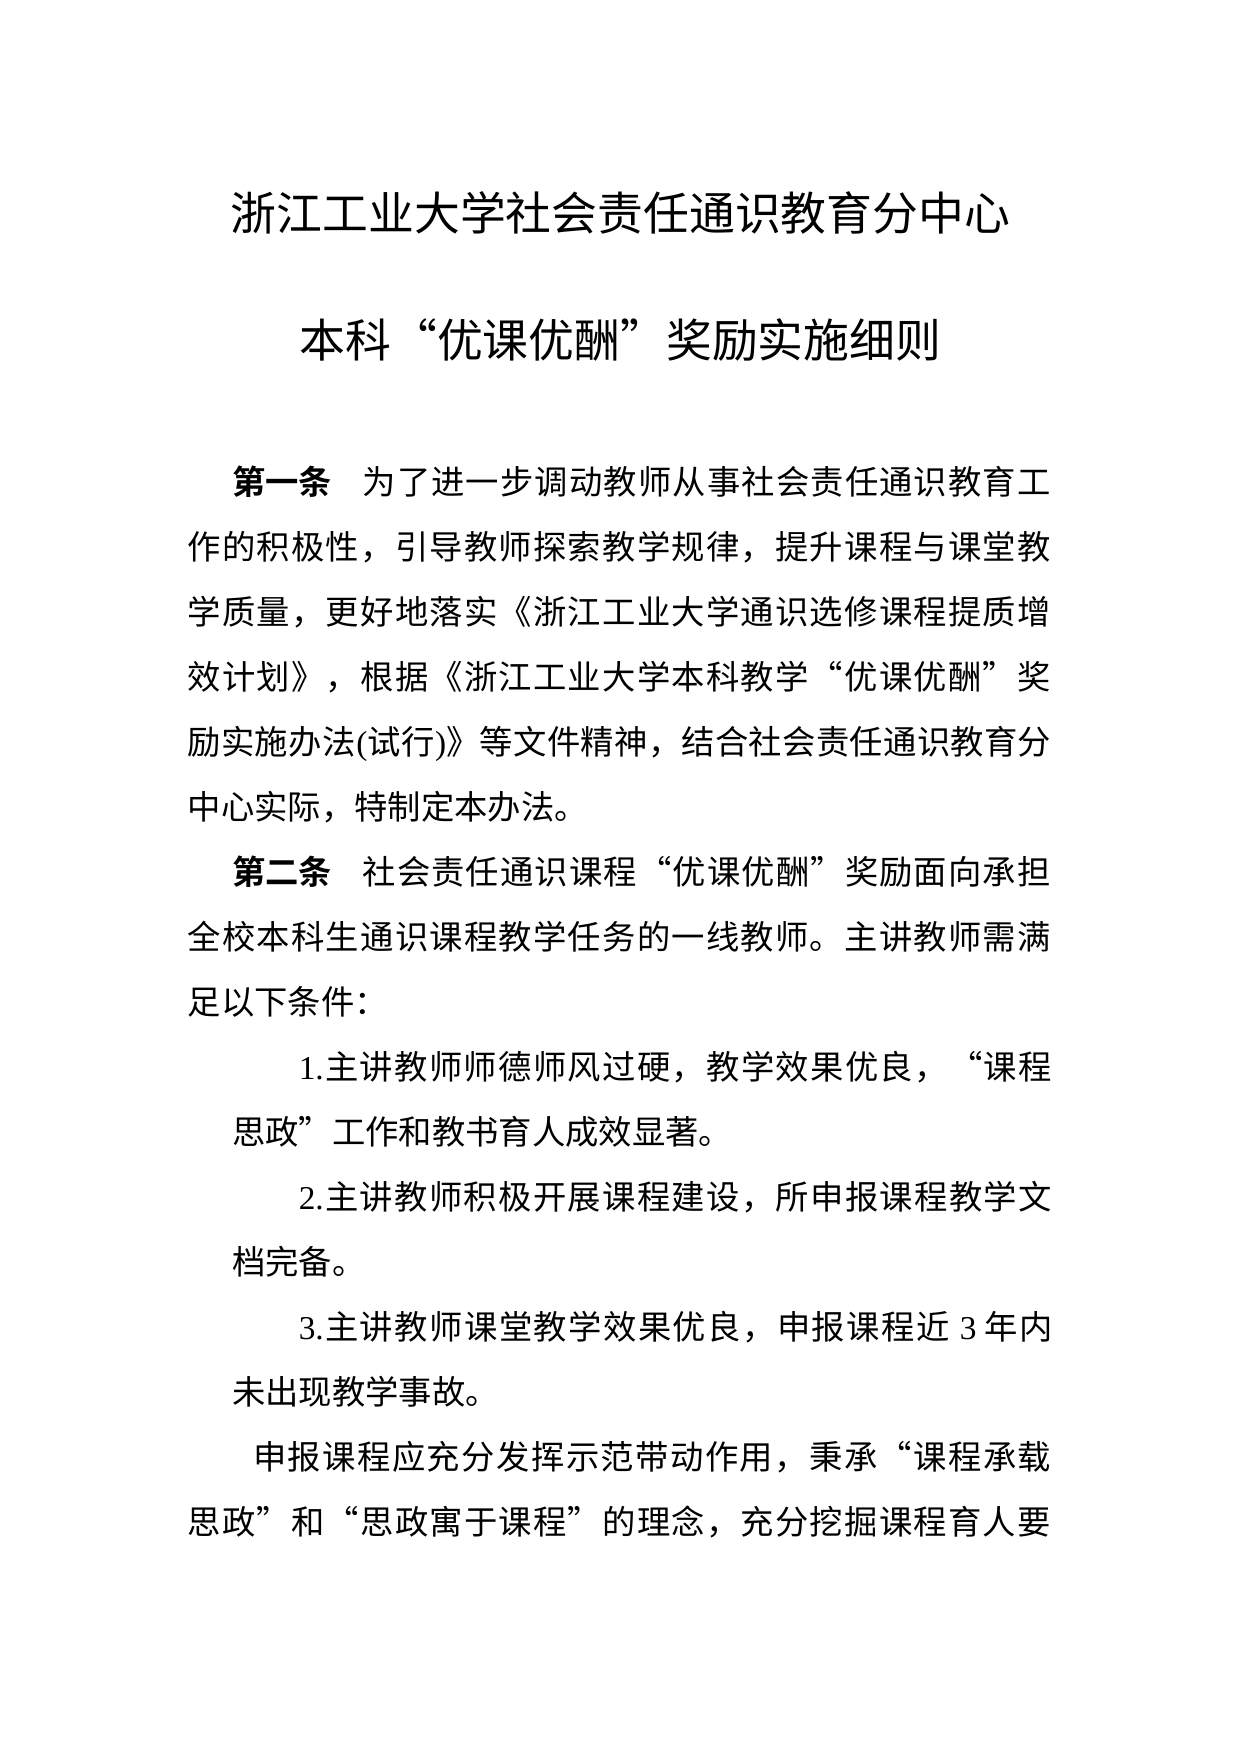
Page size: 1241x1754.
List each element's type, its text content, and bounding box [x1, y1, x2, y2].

text 3.主讲教师课堂教学效果优良，申报课程近3年内未出现教学事故。 [232, 1293, 1053, 1423]
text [187, 1423, 1053, 1553]
text 1.主讲教师师德师风过硬，教学效果优良，“课程思政”工作和教书育人成效显著。 [232, 1033, 1053, 1163]
text 2.主讲教师积极开展课程建设，所申报课程教学文档完备。 [232, 1163, 1053, 1293]
list 社会责任通识课程“优课优酬”奖励面向承担全校本科生通识课程教学任务的一线教师。主讲教师需满足以下条件： [187, 838, 1053, 1033]
text 本科“优课优酬”奖励实施细则 [187, 289, 1053, 386]
text 浙江工业大学社会责任通识教育分中心 [187, 162, 1053, 259]
list 为了进一步调动教师从事社会责任通识教育工作的积极性，引导教师探索教学规律，提升课程与课堂教学质量，更好地落实《浙江工业大学通识选修课程提质增效计划》，根据《浙江工业大学本科教学“优课优酬”奖励实施办法(试行)》等文件精神，结合社会责任通识教育分中心实际，特制定本办法。 [187, 448, 1053, 838]
